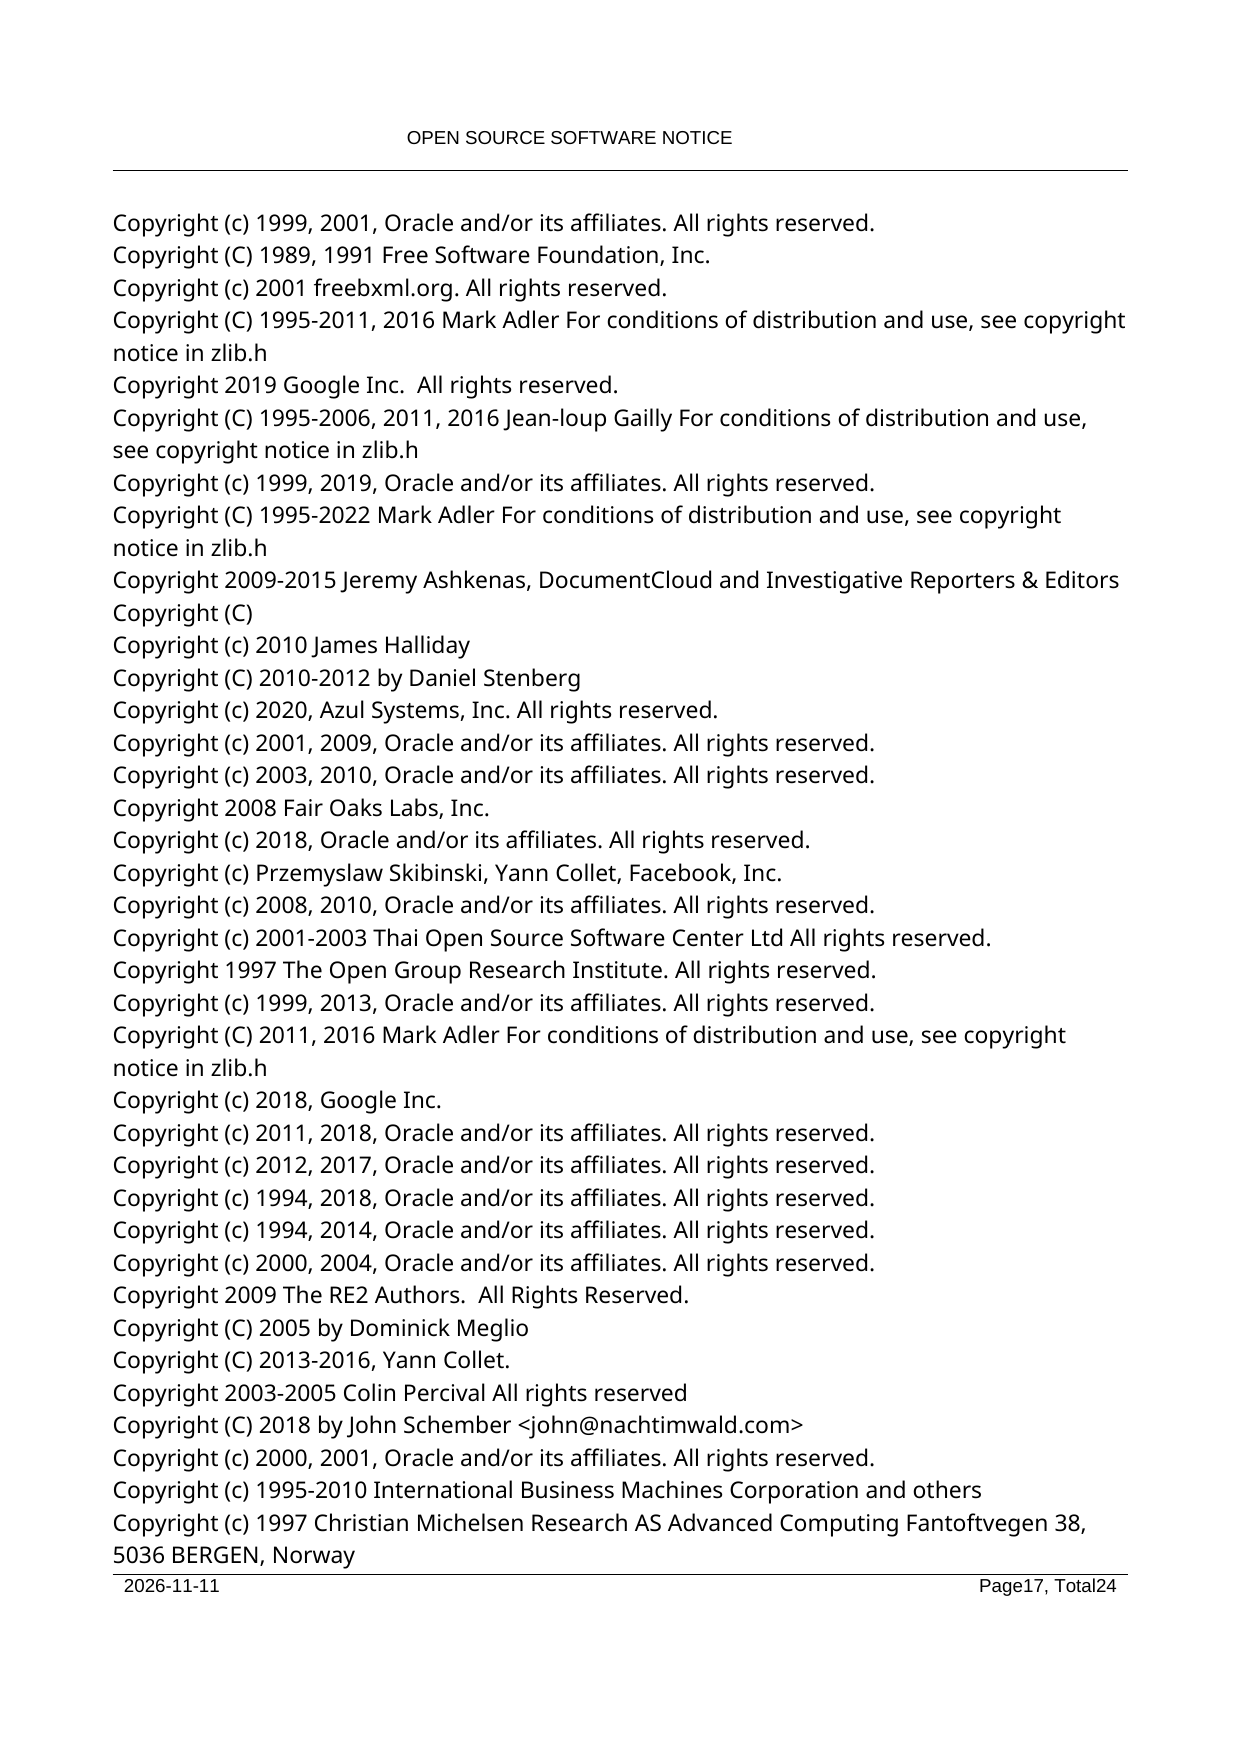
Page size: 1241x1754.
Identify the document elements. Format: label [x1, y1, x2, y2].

text [112, 206, 1128, 1571]
